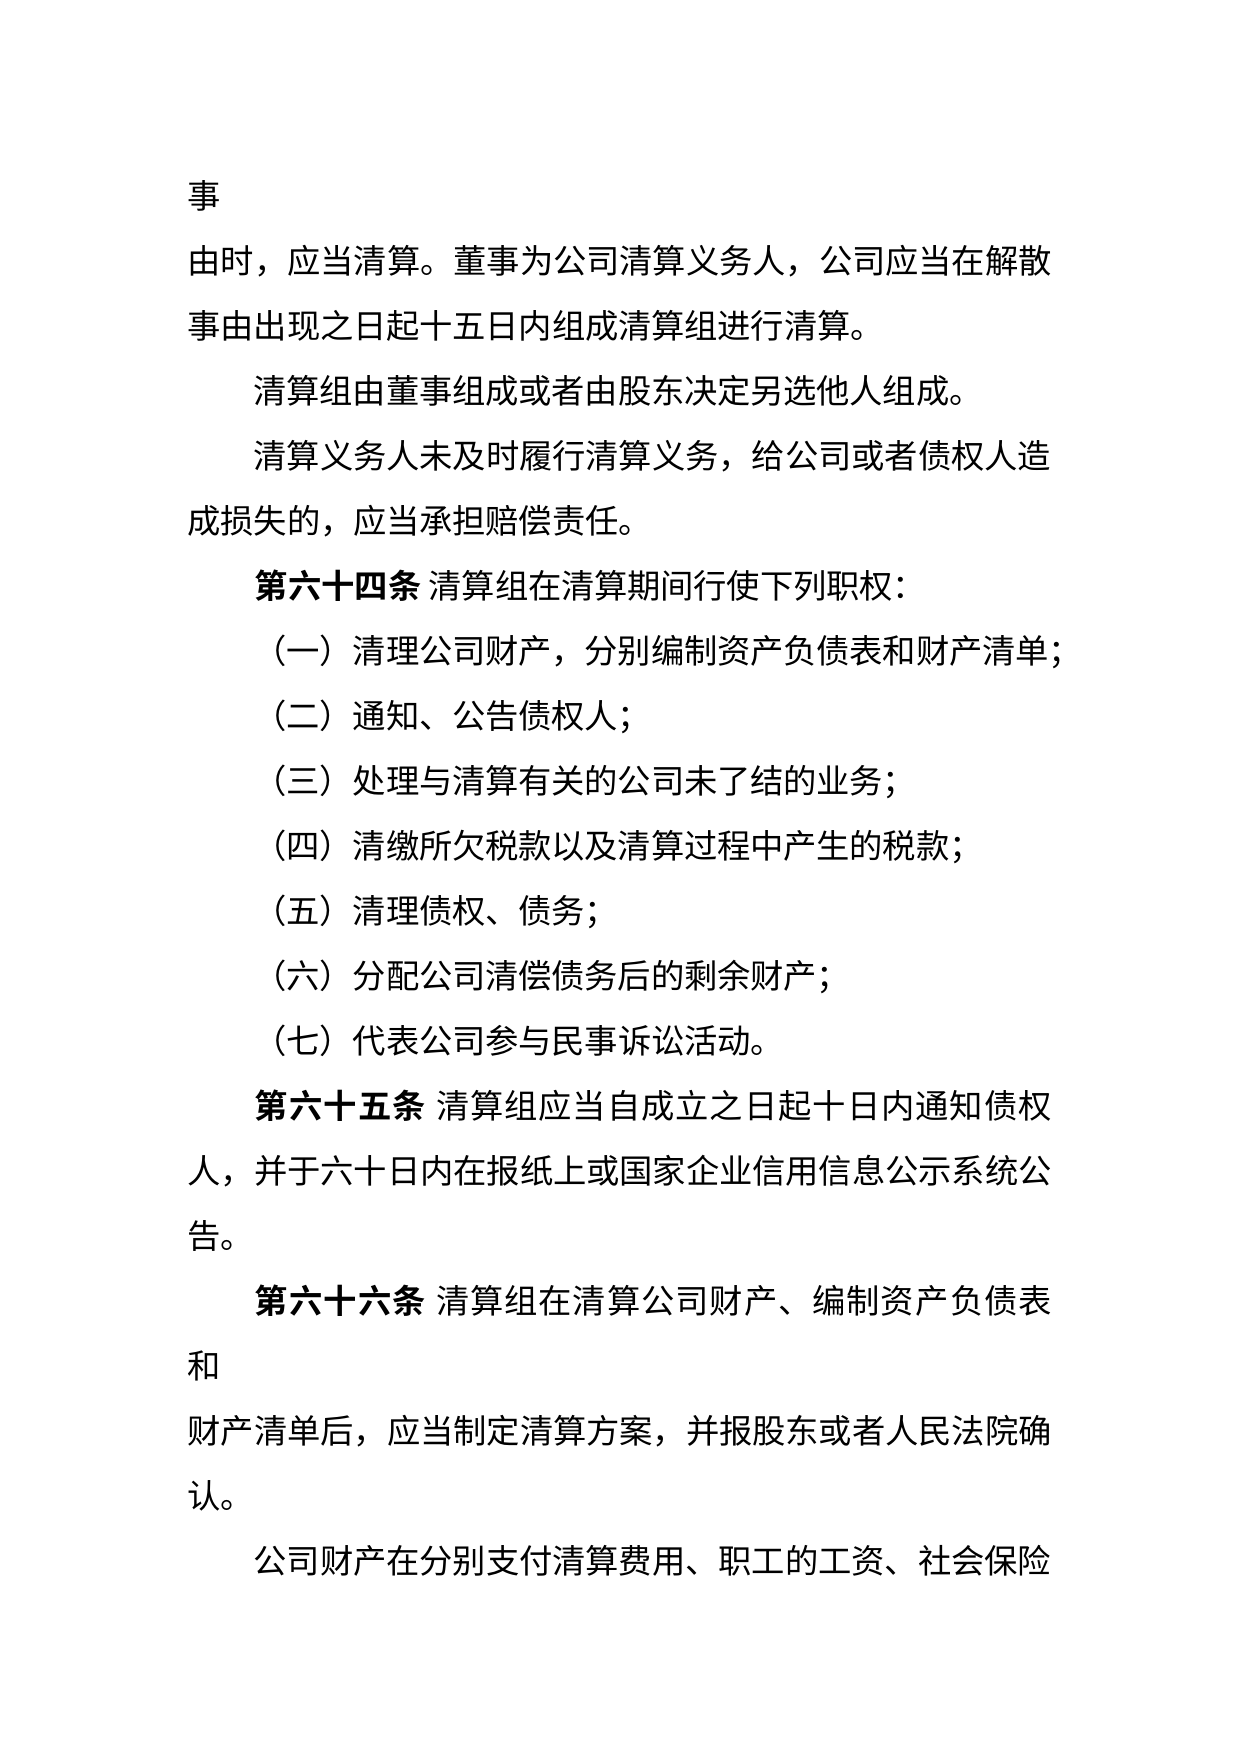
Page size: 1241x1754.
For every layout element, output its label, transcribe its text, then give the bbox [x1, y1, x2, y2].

text 第六十四条 清算组在清算期间行使下列职权： [187, 552, 1053, 617]
text 第六十五条 清算组应当自成立之日起十日内通知债权人，并于六十日内在报纸上或国家企业信用信息公示系统公告。 [187, 1072, 1053, 1267]
text 第六十六条 清算组在清算公司财产、编制资产负债表和 [187, 1267, 1053, 1397]
text （二）通知、公告债权人； [187, 682, 1053, 747]
text （七）代表公司参与民事诉讼活动。 [187, 1007, 1053, 1072]
text 清算组由董事组成或者由股东决定另选他人组成。 [187, 357, 1053, 422]
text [187, 162, 1053, 227]
text 财产清单后，应当制定清算方案，并报股东或者人民法院确认。 [187, 1397, 1053, 1527]
text （三）处理与清算有关的公司未了结的业务； [187, 747, 1053, 812]
text 清算义务人未及时履行清算义务，给公司或者债权人造成损失的，应当承担赔偿责任。 [187, 422, 1053, 552]
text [187, 1527, 1053, 1592]
text （四）清缴所欠税款以及清算过程中产生的税款； [187, 812, 1053, 877]
text 由时，应当清算。董事为公司清算义务人，公司应当在解散事由出现之日起十五日内组成清算组进行清算。 [187, 227, 1053, 357]
text （一）清理公司财产，分别编制资产负债表和财产清单； [187, 617, 1053, 682]
text （五）清理债权、债务； [187, 877, 1053, 942]
text （六）分配公司清偿债务后的剩余财产； [187, 942, 1053, 1007]
